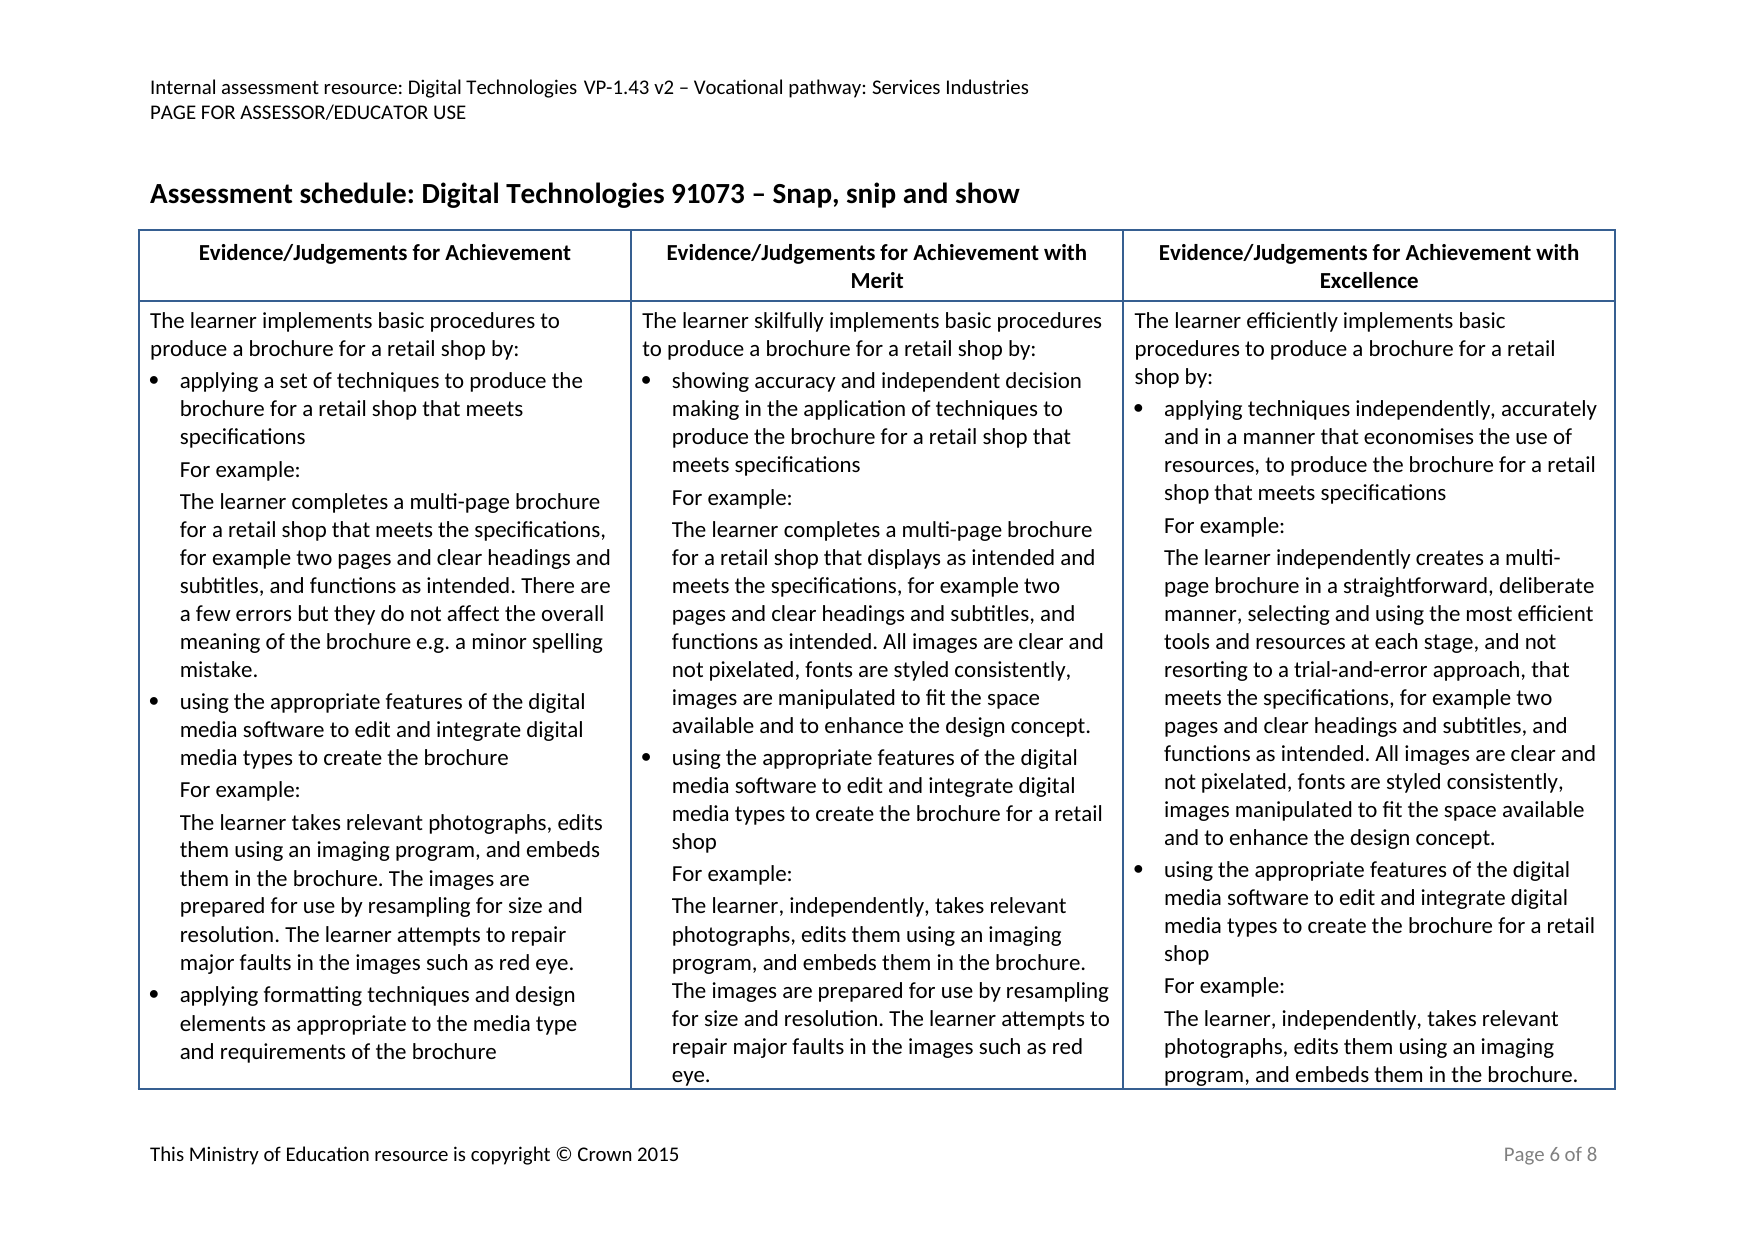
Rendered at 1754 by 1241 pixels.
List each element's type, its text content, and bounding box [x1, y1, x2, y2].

table_header Evidence/Judgements for Achievement [140, 231, 630, 300]
table_header Evidence/Judgements for Achievement with Excellence [1124, 231, 1614, 300]
table_header Evidence/Judgements for Achievement with Merit [632, 231, 1122, 300]
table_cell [140, 302, 630, 1088]
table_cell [1124, 302, 1614, 1088]
subtitle Assessment schedule: Digital Technologies 91073 – Snap, snip and show [150, 175, 1604, 211]
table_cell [632, 302, 1122, 1088]
